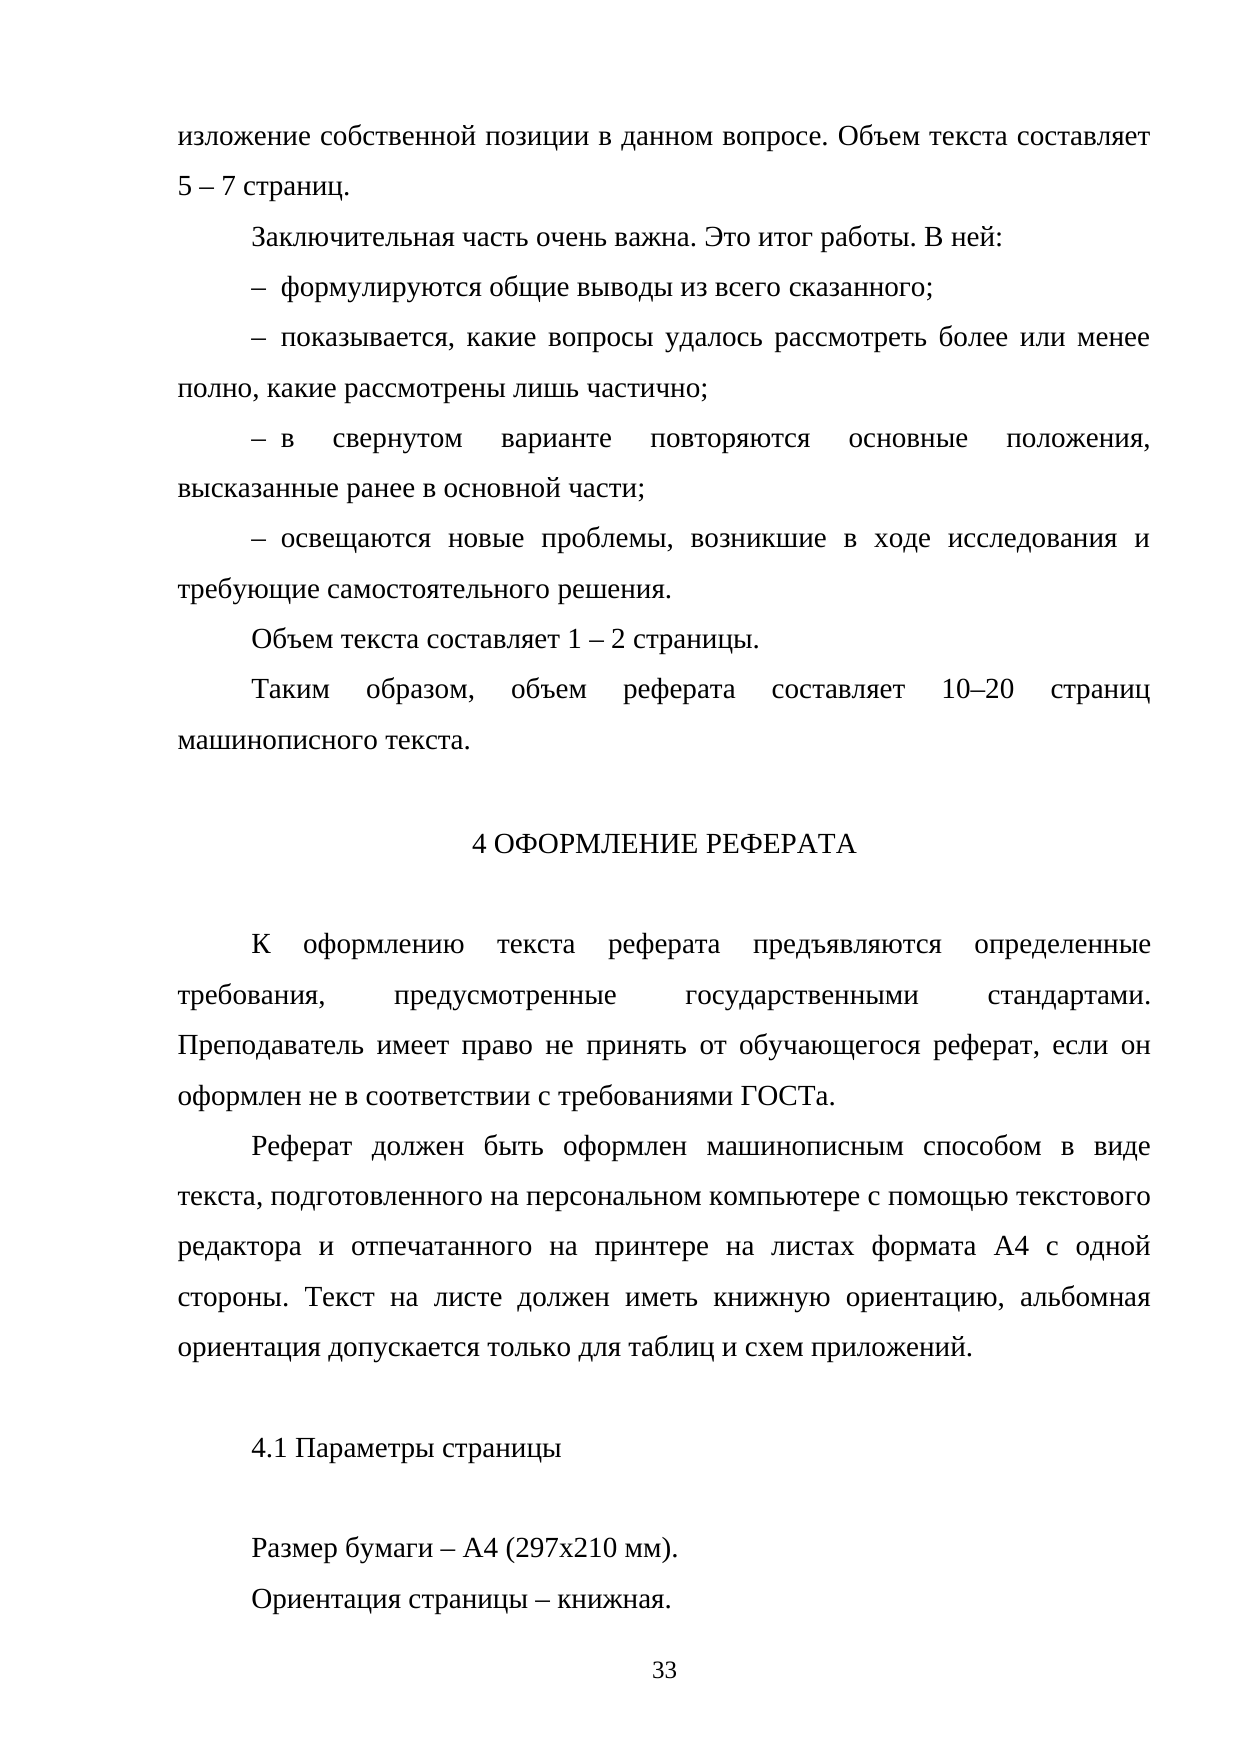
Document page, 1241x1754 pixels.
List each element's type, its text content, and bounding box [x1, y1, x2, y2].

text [177, 118, 1151, 202]
text Объем текста составляет 1 – 2 страницы. [177, 621, 1151, 655]
list показывается, какие вопросы удалось рассмотреть более или менее полно, какие рассмотрены лишь частично; [177, 319, 1151, 403]
text Заключительная часть очень важна. Это итог работы. В ней: [177, 219, 1151, 252]
list формулируются общие выводы из всего сказанного; [177, 269, 1151, 303]
text Таким образом, объем реферата составляет 10–20 страниц машинописного текста. [177, 672, 1151, 755]
text Реферат должен быть оформлен машинописным способом в виде текста, подготовленного на персональном компьютере с помощью текстового редактора и отпечатанного на принтере на листах формата А4 с одной стороны. Текст на листе должен иметь книжную ориентацию, альбомная ориентация допускается только для таблиц и схем приложений. [177, 1128, 1152, 1363]
list в свернутом варианте повторяются основные положения, высказанные ранее в основной части; [177, 420, 1151, 504]
text К оформлению текста реферата предъявляются определенные требования, предусмотренные государственными стандартами. Преподаватель имеет право не принять от обучающегося реферат, если он оформлен не в соответствии с требованиями ГОСТа. [177, 927, 1152, 1111]
list освещаются новые проблемы, возникшие в ходе исследования и требующие самостоятельного решения. [177, 521, 1151, 604]
text 4.1 Параметры страницы [177, 1430, 1152, 1463]
text Ориентация страницы – книжная. [177, 1581, 1152, 1614]
subtitle 4 ОФОРМЛЕНИЕ РЕФЕРАТА [177, 826, 1151, 859]
text Размер бумаги – А4 (297х210 мм). [177, 1530, 1152, 1564]
